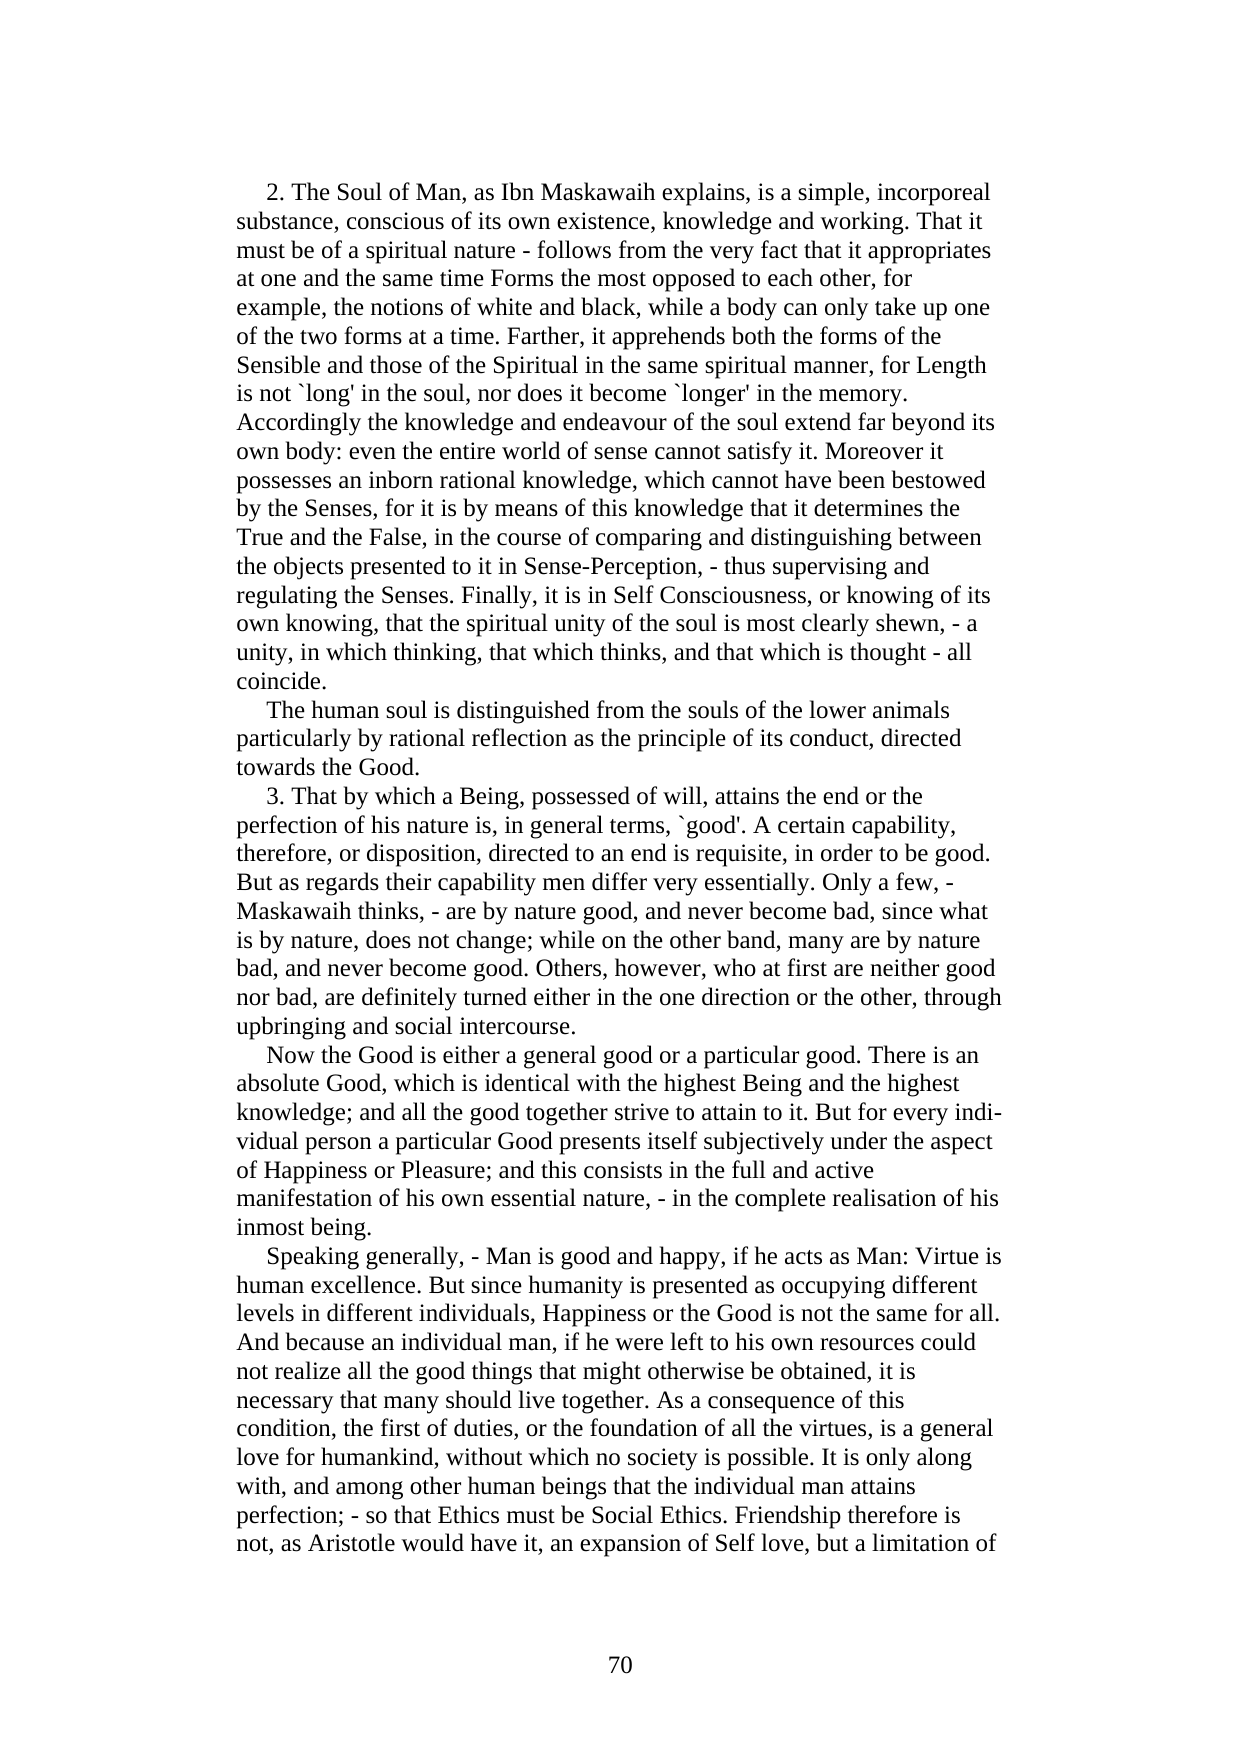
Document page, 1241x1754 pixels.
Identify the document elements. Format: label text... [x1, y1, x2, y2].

text The human soul is distinguished from the souls of the lower animals particularly by rational reflection as the principle of its conduct, directed towards the Good. [236, 695, 1004, 781]
text 2. The Soul of Man, as Ibn Maskawaih explains, is a simple, incorporeal substance, conscious of its own existence, knowledge and working. That it must be of a spiritual nature - follows from the very fact that it appropriates at one and the same time Forms the most opposed to each other, for example, the notions of white and black, while a body can only take up one of the two forms at a time. Farther, it apprehends both the forms of the Sensible and those of the Spiritual in the same spi­ritual manner, for Length is not `long' in the soul, nor does it become `longer' in the memory. Accordingly the knowledge and endeavour of the soul extend far beyond its own body: even the entire world of sense cannot satisfy it. Moreover it possesses an inborn rational knowledge, which cannot have been bestowed by the Senses, for it is by means of this knowledge that it determines the True and the False, in the course of comparing and distinguishing between the objects presented to it in Sense-Perception, - thus supervising and regulating the Senses. Finally, it is in Self Consciousness, or knowing of its own knowing, that the spiritual unity of the soul is most clearly shewn, - a unity, in which thinking, that which thinks, and that which is thought - all coincide. [236, 177, 1004, 695]
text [236, 1241, 1004, 1557]
text 3. That by which a Being, possessed of will, attains the end or the perfection of his nature is, in general terms, `good'. A certain capability, therefore, or disposition, di­rected to an end is requisite, in order to be good. But as regards their capability men differ very essentially. Only a few, - Maskawaih thinks, - are by nature good, and never become bad, since what is by nature, does not change; while on the other band, many are by nature bad, and never become good. Others, however, who at first are neither good nor bad, are definitely turned either in the one direction or the other, through upbringing and social intercourse. [236, 781, 1004, 1040]
text Now the Good is either a general good or a particular good. There is an absolute Good, which is identical with the highest Being and the highest knowledge; and all the good together strive to attain to it. But for every indi­vidual person a particular Good presents itself subjectively under the aspect of Happiness or Pleasure; and this con­sists in the full and active manifestation of his own essential nature, - in the complete realisation of his inmost being. [236, 1040, 1004, 1241]
